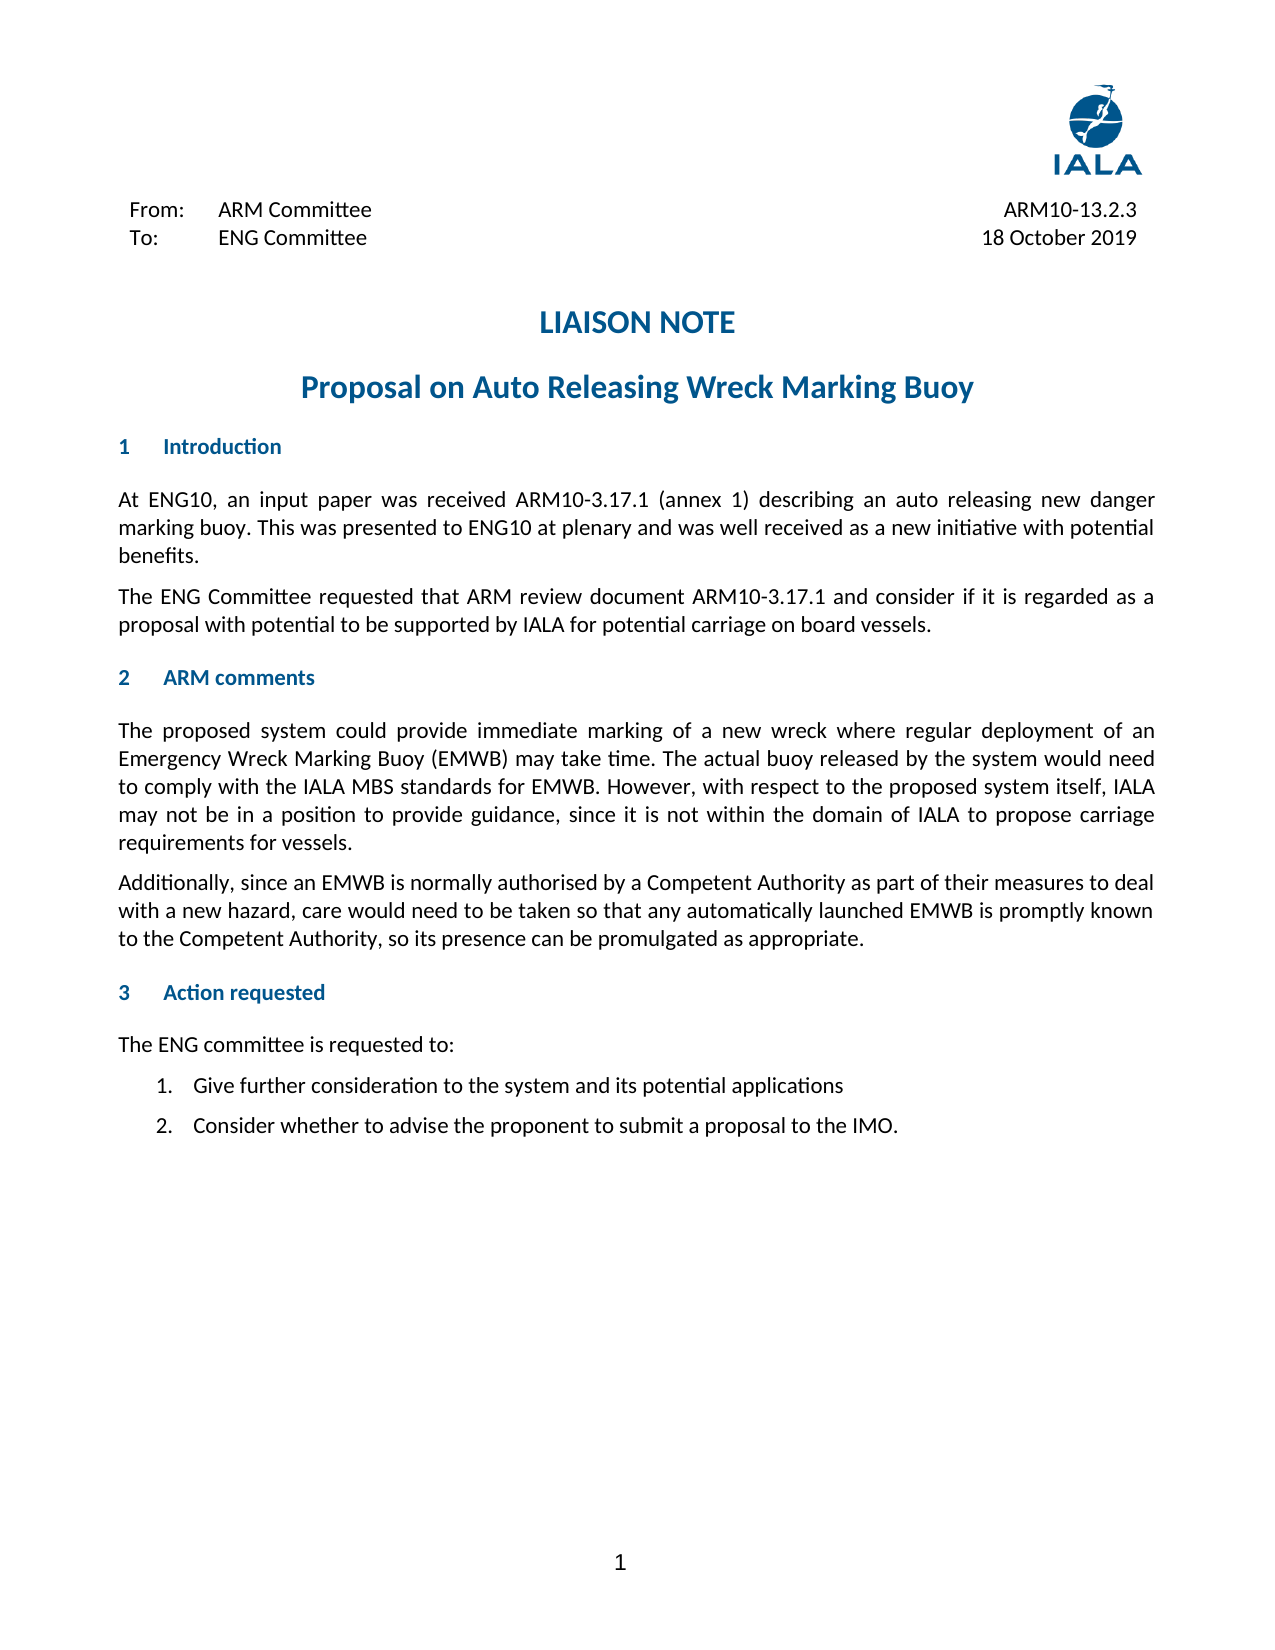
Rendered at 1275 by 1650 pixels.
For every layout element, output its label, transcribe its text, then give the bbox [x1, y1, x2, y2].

table_cell 18 October 2019 [579, 223, 1148, 251]
list Give further consideration to the system and its potential applications [156, 1071, 1157, 1099]
table_header From: ARM Committee [118, 195, 579, 223]
text The proposed system could provide immediate marking of a new wreck where regular deployment of an Emergency Wreck Marking Buoy (EMWB) may take time. The actual buoy released by the system would need to comply with the IALA MBS standards for EMWB. However, with respect to the proposed system itself, IALA may not be in a position to provide guidance, since it is not within the domain of IALA to propose carriage requirements for vessels. [118, 716, 1157, 856]
text At ENG10, an input paper was received ARM10-3.17.1 (annex 1) describing an auto releasing new danger marking buoy. This was presented to ENG10 at plenary and was well received as a new initiative with potential benefits. [118, 485, 1157, 569]
text Additionally, since an EMWB is normally authorised by a Competent Authority as part of their measures to deal with a new hazard, care would need to be taken so that any automatically launched EMWB is promptly known to the Competent Authority, so its presence can be promulgated as appropriate. [118, 868, 1157, 953]
text The ENG committee is requested to: [118, 1031, 1157, 1059]
subtitle ARM comments [118, 663, 1157, 691]
title Proposal on Auto Releasing Wreck Marking Buoy [118, 367, 1157, 407]
text The ENG Committee requested that ARM review document ARM10-3.17.1 and consider if it is regarded as a proposal with potential to be supported by IALA for potential carriage on board vessels. [118, 582, 1157, 638]
title LIAISON NOTE [118, 301, 1157, 342]
list Consider whether to advise the proponent to submit a proposal to the IMO. [156, 1112, 1157, 1140]
table_header ARM10-13.2.3 [579, 195, 1148, 223]
subtitle Action requested [118, 978, 1157, 1006]
picture [1034, 75, 1157, 195]
subtitle Introduction [118, 432, 1157, 460]
table_cell To: ENG Committee [118, 223, 579, 251]
